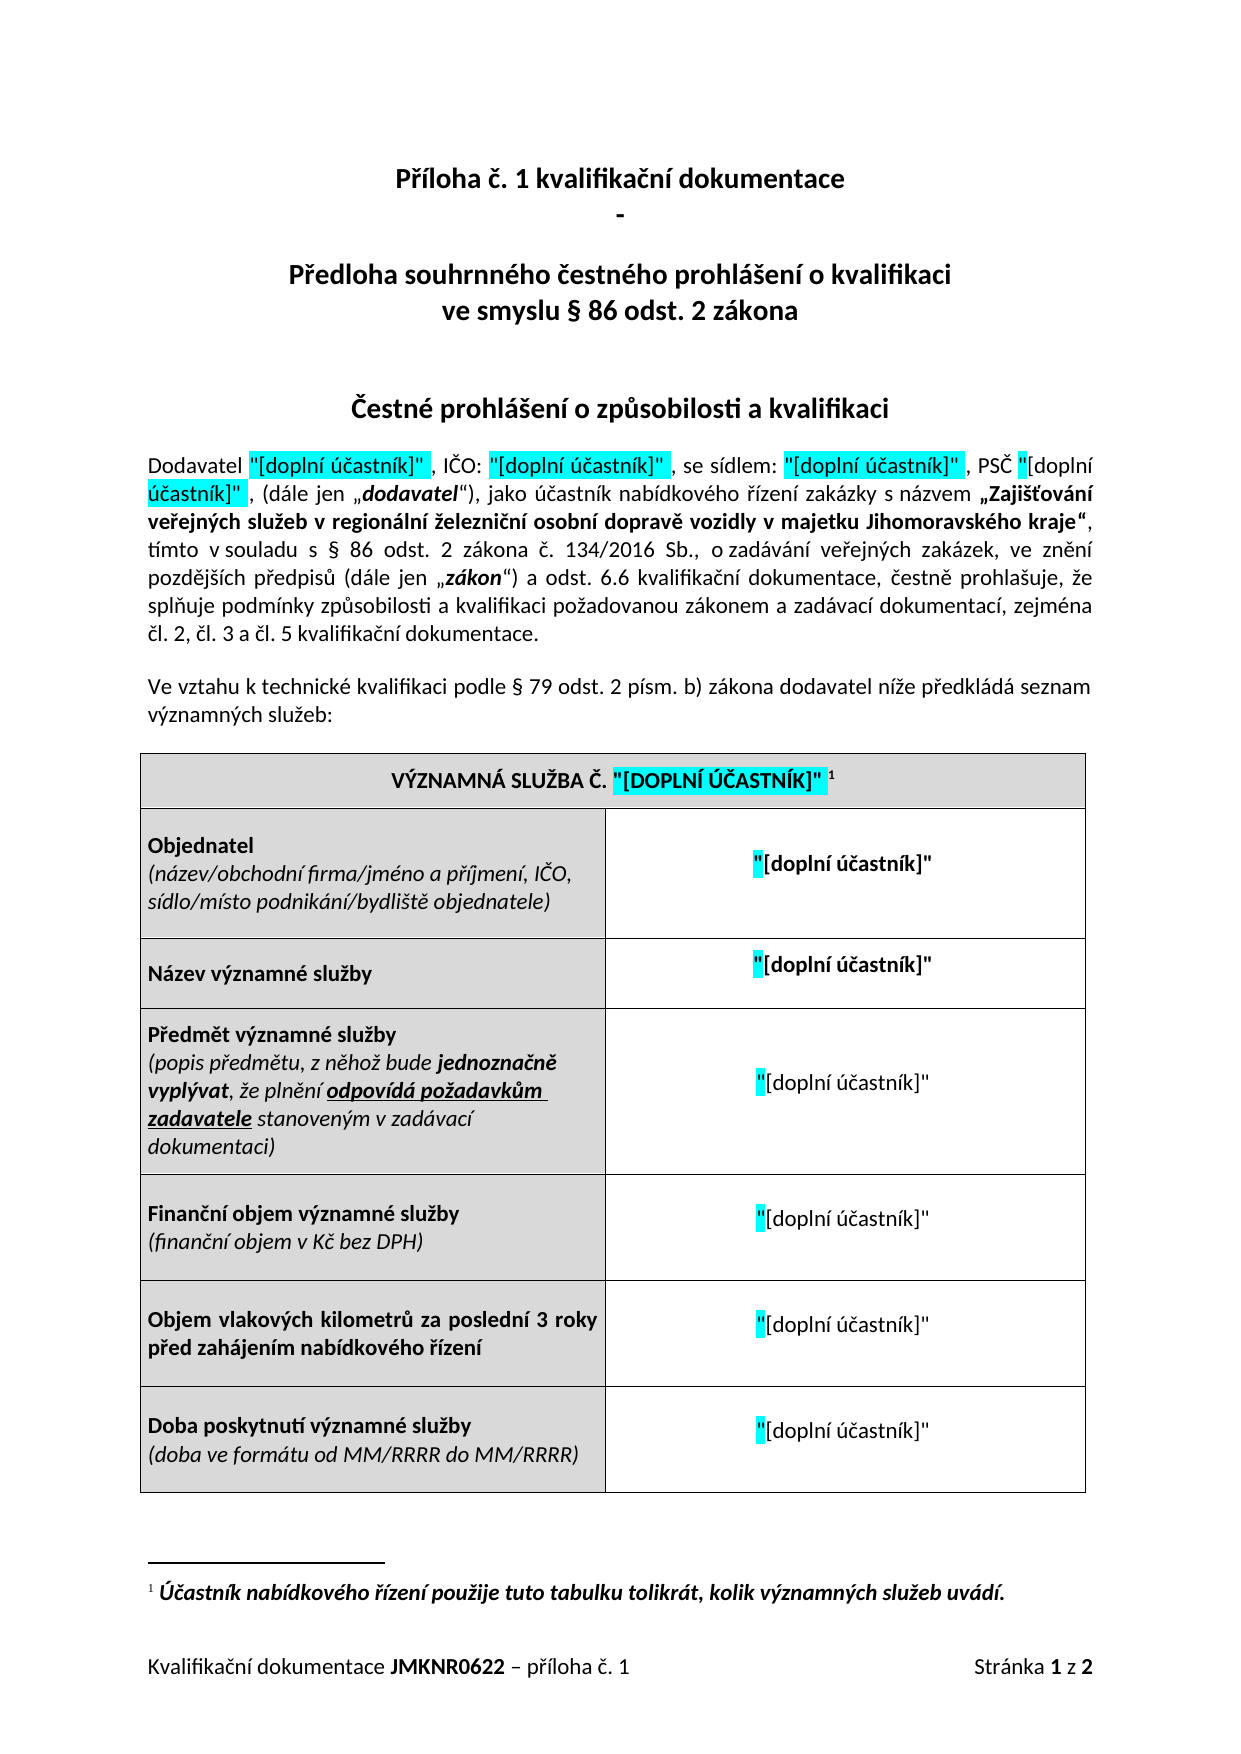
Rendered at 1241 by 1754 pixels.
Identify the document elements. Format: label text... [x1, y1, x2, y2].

table_cell Předmět významné služby (popis předmětu, z něhož bude jednoznačně vyplývat, že plnění odpovídá požadavkům zadavatele stanoveným v zadávací dokumentaci) [141, 1009, 605, 1173]
table_header Významná služba č. [141, 754, 1085, 807]
table_cell [606, 809, 1085, 937]
table_cell Objem vlakových kilometrů za poslední 3 roky před zahájením nabídkového řízení [141, 1281, 605, 1386]
table_cell [606, 1387, 1085, 1492]
table_cell Doba poskytnutí významné služby (doba ve formátu od MM/RRRR do MM/RRRR) [141, 1387, 605, 1492]
text Dodavatel , IČO: , se sídlem: , PSČ , (dále jen „dodavatel“), jako účastník nabídkového řízení zakázky s názvem „Zajišťování veřejných služeb v regionální železniční osobní dopravě vozidly v majetku Jihomoravského kraje“, tímto v souladu s § 86 odst. 2 zákona č. 134/2016 Sb., o zadávání veřejných zakázek, ve znění pozdějších předpisů (dále jen „zákon“) a odst. 6.6 kvalifikační dokumentace, čestně prohlašuje, že splňuje podmínky způsobilosti a kvalifikaci požadovanou zákonem a zadávací dokumentací, zejména čl. 2, čl. 3 a čl. 5 kvalifikační dokumentace. [148, 451, 1093, 647]
table_cell Finanční objem významné služby (finanční objem v Kč bez DPH) [141, 1175, 605, 1280]
table_cell Objednatel (název/obchodní firma/jméno a příjmení, IČO, sídlo/místo podnikání/bydliště objednatele) [141, 809, 605, 937]
text Předloha souhrnného čestného prohlášení o kvalifikaci ve smyslu § 86 odst. 2 zákona [148, 256, 1093, 328]
text Příloha č. 1 kvalifikační dokumentace [148, 160, 1093, 196]
table_cell Název významné služby [141, 939, 605, 1008]
table_cell [606, 1281, 1085, 1386]
table_cell [606, 1009, 1085, 1173]
text - [148, 196, 1093, 231]
text Čestné prohlášení o způsobilosti a kvalifikaci [148, 390, 1093, 426]
text Ve vztahu k technické kvalifikaci podle § 79 odst. 2 písm. b) zákona dodavatel níže předkládá seznam významných služeb: [148, 672, 1093, 728]
table_cell [606, 939, 1085, 1008]
table_cell [606, 1175, 1085, 1280]
